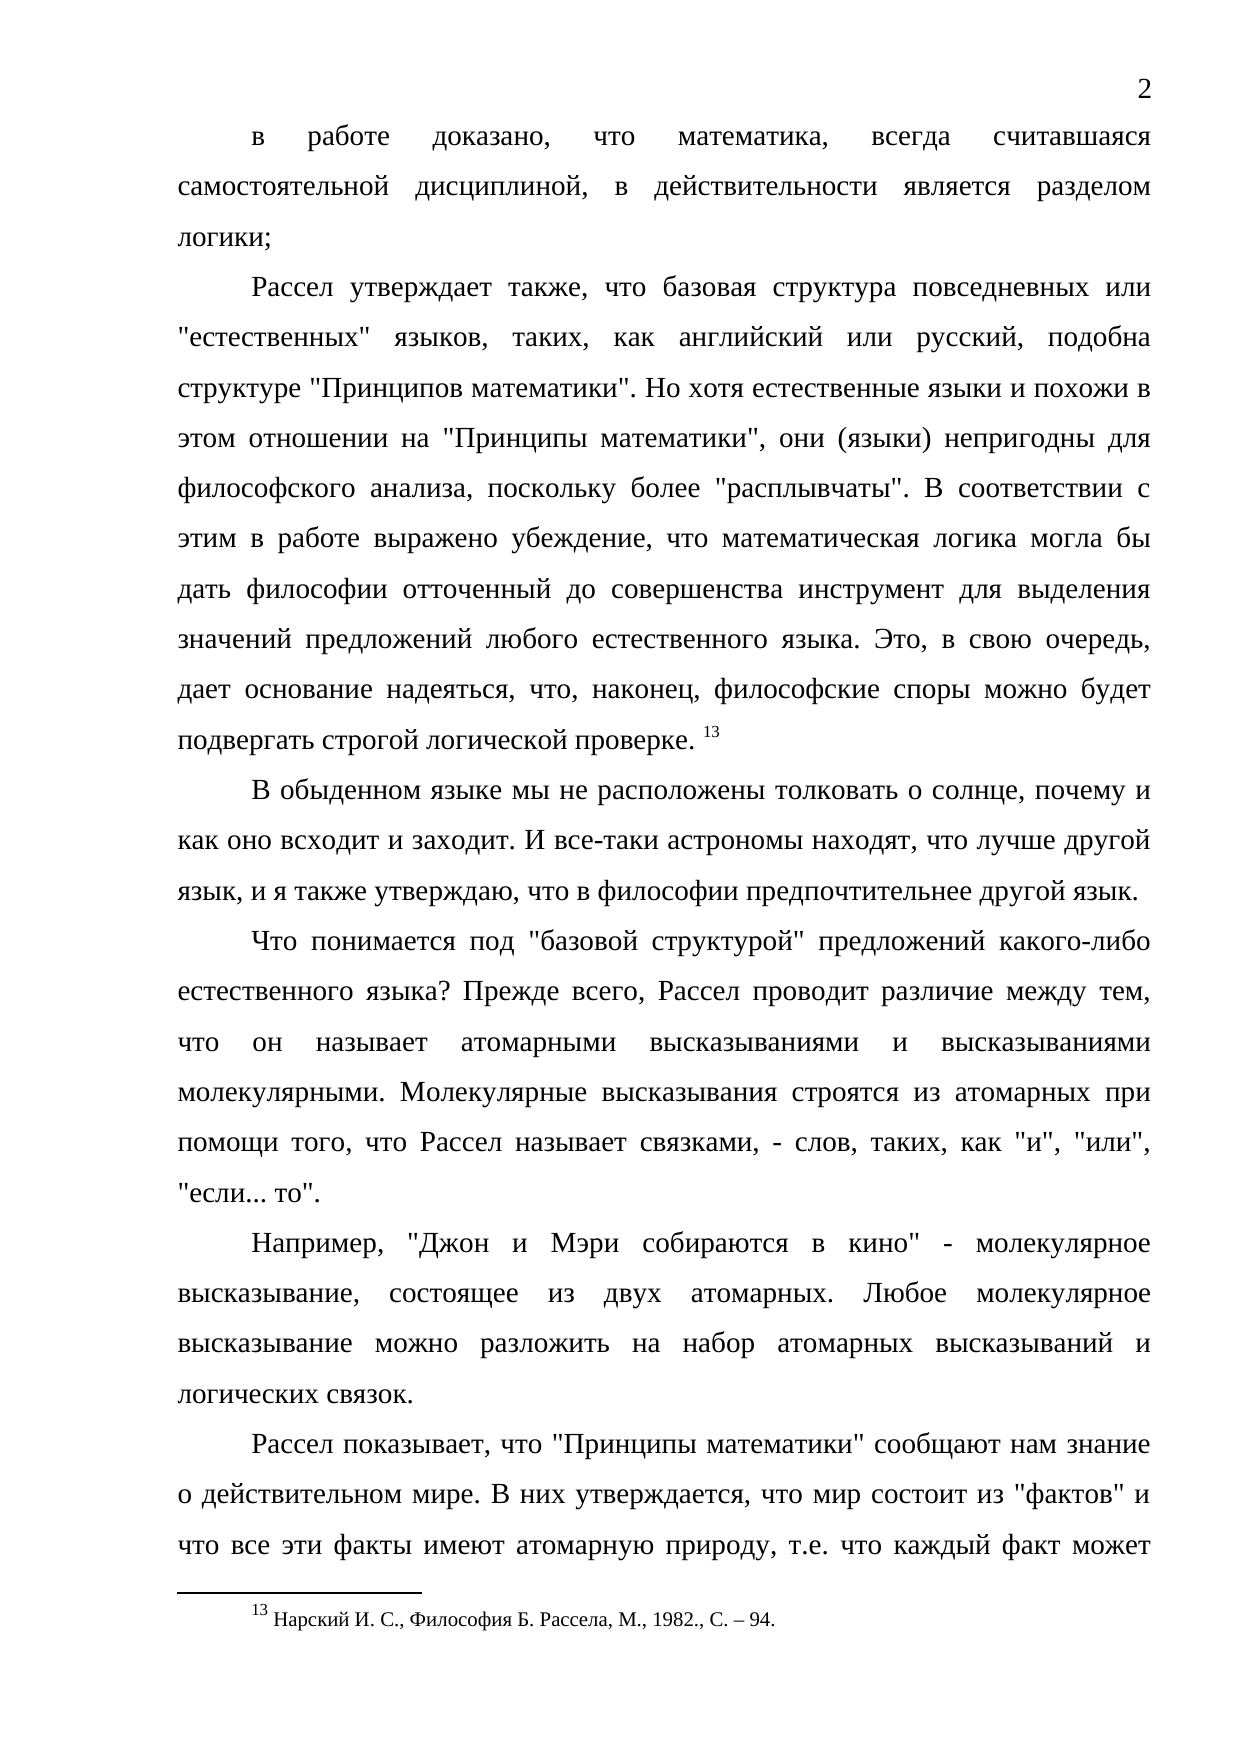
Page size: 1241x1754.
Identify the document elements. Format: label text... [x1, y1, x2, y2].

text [177, 1426, 1152, 1560]
text Например, "Джон и Мэри собираются в кино" - молекулярное высказывание, состоящее из двух атомарных. Любое молекулярное высказывание можно разложить на набор атомарных высказываний и логических связок. [177, 1225, 1152, 1409]
text в работе доказано, что математика, всегда считавшаяся самостоятельной дисциплиной, в действительности является разделом логики; [177, 118, 1152, 252]
text Что понимается под "базовой структурой" предложений какого-либо естественного языка? Прежде всего, Рассел проводит различие между тем, что он называет атомарными высказываниями и высказываниями молекулярными. Молекулярные высказывания строятся из атомарных при помощи того, что Рассел называет связками, - слов, таких, как "и", "или", "если... то". [177, 923, 1152, 1208]
text В обыденном языке мы не расположены толковать о солнце, почему и как оно всходит и заходит. И все-таки астрономы находят, что лучше другой язык, и я также утверждаю, что в философии предпочтительнее другой язык. [177, 772, 1152, 906]
text Рассел утверждает также, что базовая структура повседневных или "естественных" языков, таких, как английский или русский, подобна структуре "Принципов математики". Но хотя естественные языки и похожи в этом отношении на "Принципы математики", они (языки) непригодны для философского анализа, поскольку более "расплывчаты". В соответствии с этим в работе выражено убеждение, что математическая логика могла бы дать философии отточенный до совершенства инструмент для выделения значений предложений любого естественного языка. Это, в свою очередь, дает основание надеяться, что, наконец, философские споры можно будет подвергать строгой логической проверке. [177, 269, 1152, 755]
